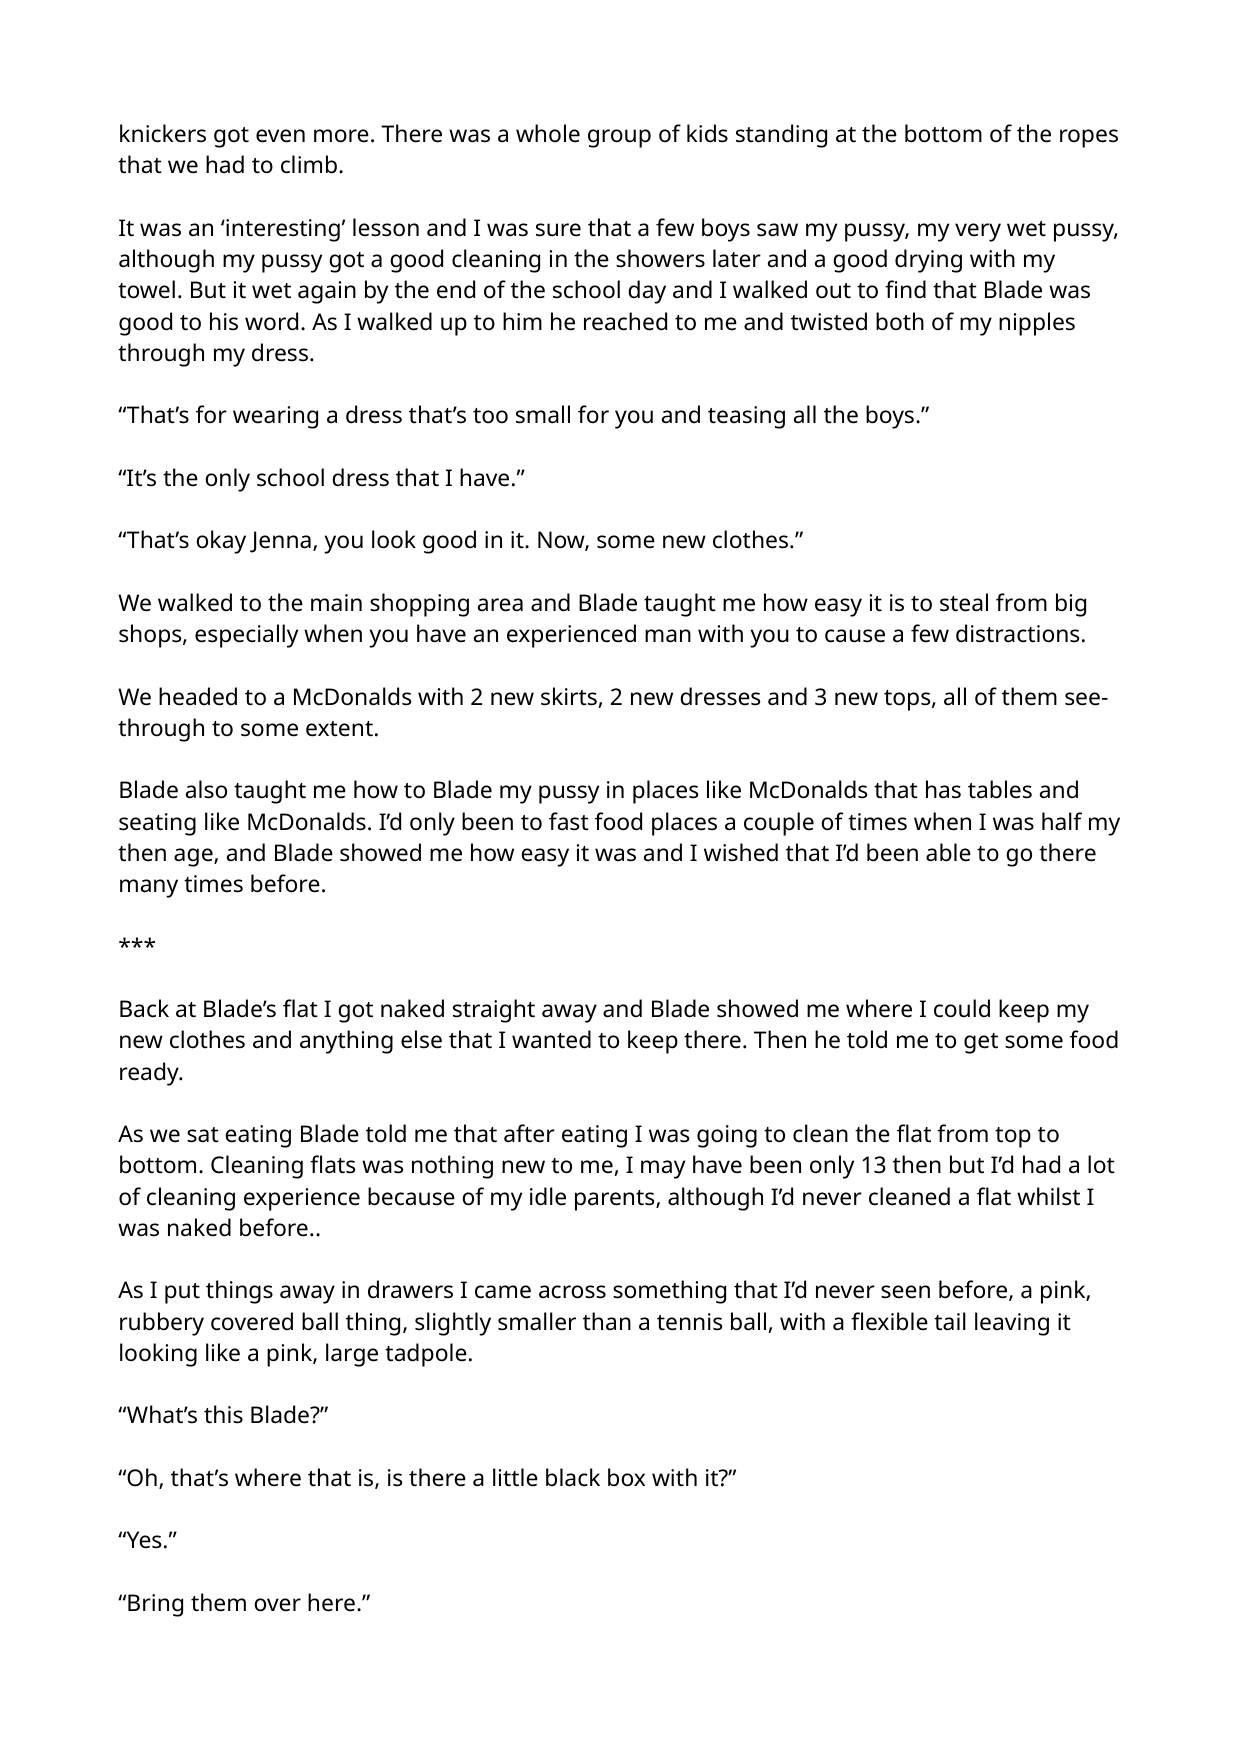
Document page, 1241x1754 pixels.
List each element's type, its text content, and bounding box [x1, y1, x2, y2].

text “Yes.” [118, 1524, 1122, 1556]
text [118, 118, 1122, 181]
text It was an ‘interesting’ lesson and I was sure that a few boys saw my pussy, my very wet pussy, although my pussy got a good cleaning in the showers later and a good drying with my towel. But it wet again by the end of the school day and I walked out to find that Blade was good to his word. As I walked up to him he reached to me and twisted both of my nipples through my dress. [118, 212, 1122, 368]
text Back at Blade’s flat I got naked straight away and Blade showed me where I could keep my new clothes and anything else that I wanted to keep there. Then he told me to get some food ready. [118, 993, 1122, 1087]
text “That’s for wearing a dress that’s too small for you and teasing all the boys.” [118, 399, 1122, 431]
text “Oh, that’s where that is, is there a little black box with it?” [118, 1462, 1122, 1493]
text As we sat eating Blade told me that after eating I was going to clean the flat from top to bottom. Cleaning flats was nothing new to me, I may have been only 13 then but I’d had a lot of cleaning experience because of my idle parents, although I’d never cleaned a flat whilst I was naked before.. [118, 1118, 1122, 1243]
text Blade also taught me how to Blade my pussy in places like McDonalds that has tables and seating like McDonalds. I’d only been to fast food places a couple of times when I was half my then age, and Blade showed me how easy it was and I wished that I’d been able to go there many times before. [118, 774, 1122, 899]
text We headed to a McDonalds with 2 new skirts, 2 new dresses and 3 new tops, all of them see-through to some extent. [118, 681, 1122, 743]
text “That’s okay Jenna, you look good in it. Now, some new clothes.” [118, 524, 1122, 556]
text We walked to the main shopping area and Blade taught me how easy it is to steal from big shops, especially when you have an experienced man with you to cause a few distractions. [118, 587, 1122, 649]
text “What’s this Blade?” [118, 1399, 1122, 1431]
text “It’s the only school dress that I have.” [118, 462, 1122, 493]
text “Bring them over here.” [118, 1587, 1122, 1618]
text As I put things away in drawers I came across something that I’d never seen before, a pink, rubbery covered ball thing, slightly smaller than a tennis ball, with a flexible tail leaving it looking like a pink, large tadpole. [118, 1274, 1122, 1368]
text *** [118, 931, 1122, 962]
